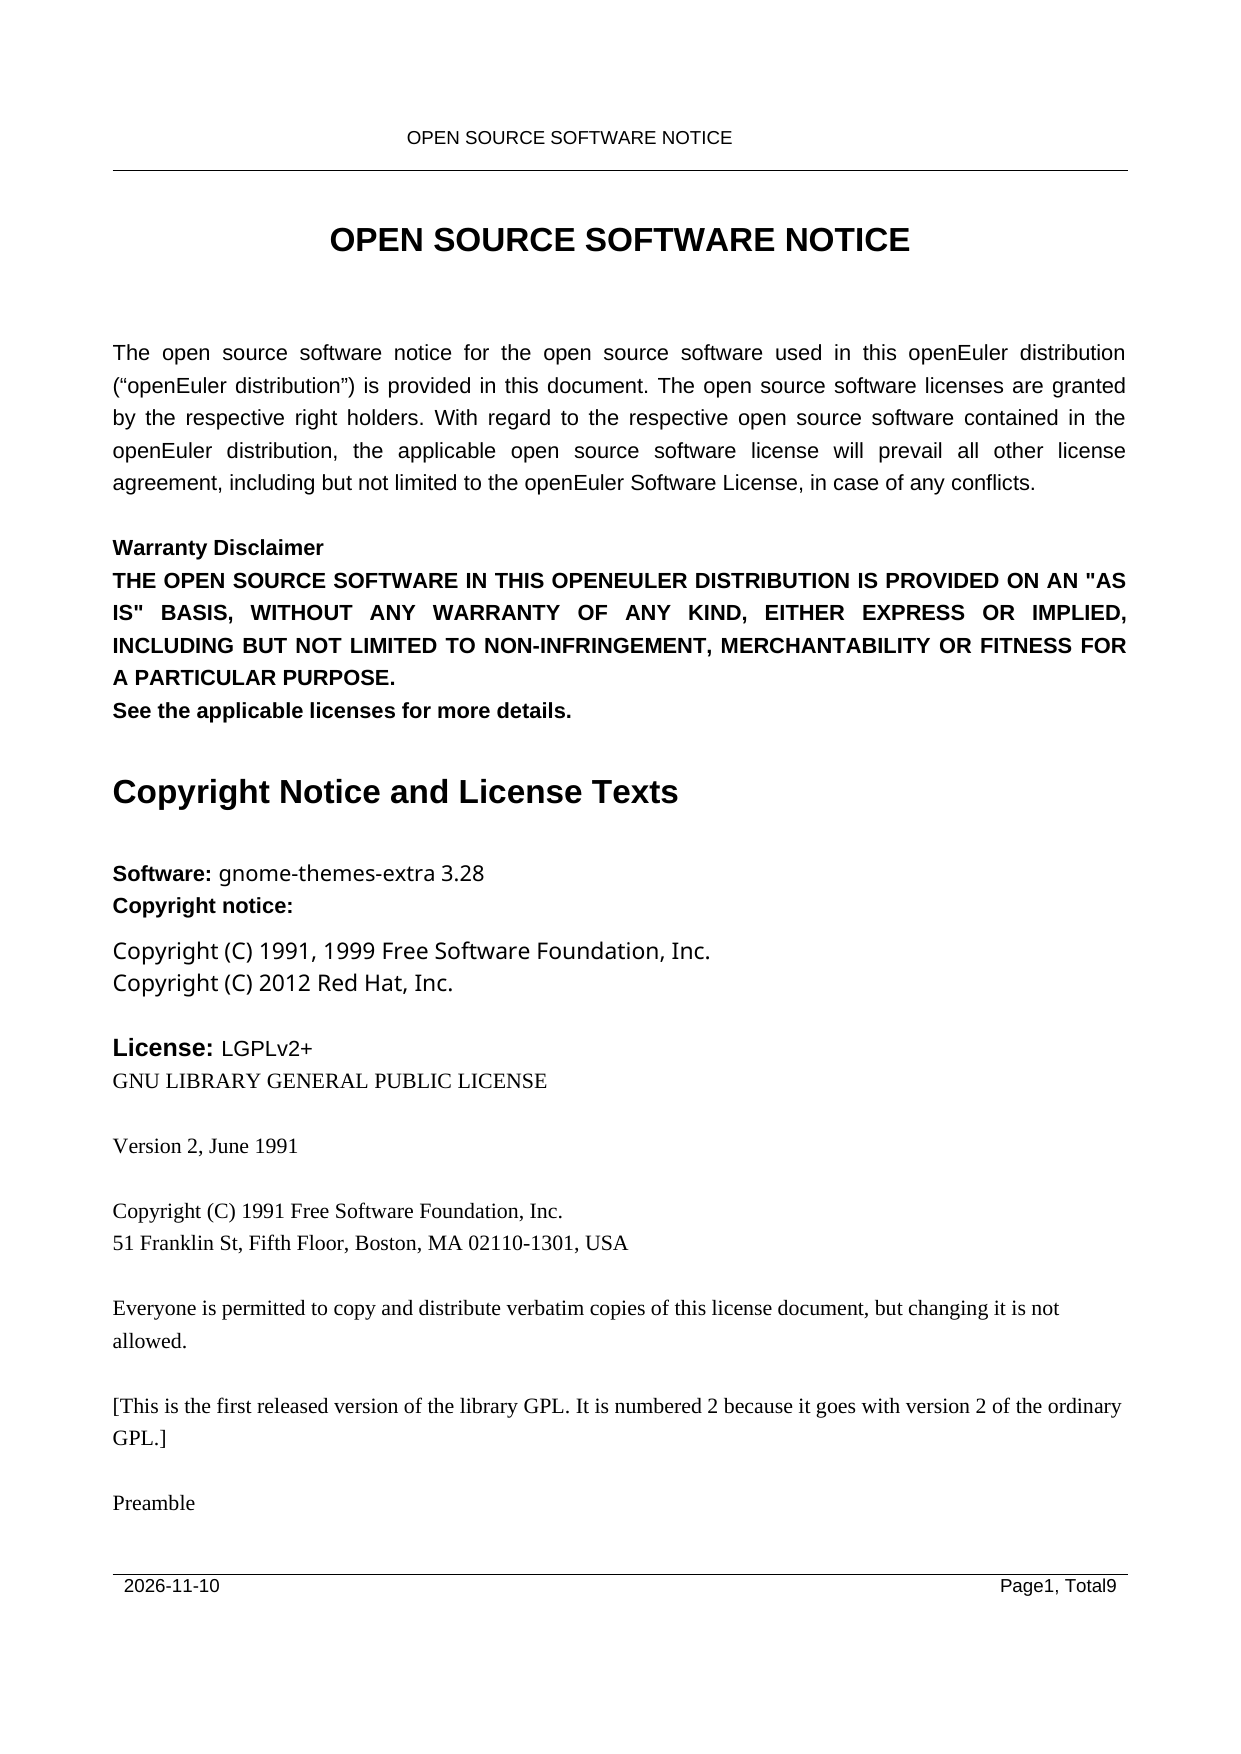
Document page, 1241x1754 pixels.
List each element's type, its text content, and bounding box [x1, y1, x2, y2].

text Warranty Disclaimer [112, 531, 1128, 564]
text License: LGPLv2+ [112, 1031, 1128, 1064]
text OPEN SOURCE SOFTWARE NOTICE [112, 206, 1128, 271]
title Software: gnome-themes-extra 3.28 [112, 856, 1128, 889]
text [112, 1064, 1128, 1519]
text Copyright notice: [112, 889, 1128, 921]
text The open source software notice for the open source software used in this openEuler distribution (“openEuler distribution”) is provided in this document. The open source software licenses are granted by the respective right holders. With regard to the respective open source software contained in the openEuler distribution, the applicable open source software license will prevail all other license agreement, including but not limited to the openEuler Software License, in case of any conflicts. [112, 336, 1128, 499]
text Copyright Notice and License Texts [112, 759, 1128, 824]
text THE OPEN SOURCE SOFTWARE IN THIS OPENEULER DISTRIBUTION IS PROVIDED ON AN "AS IS" BASIS, WITHOUT ANY WARRANTY OF ANY KIND, EITHER EXPRESS OR IMPLIED, INCLUDING BUT NOT LIMITED TO NON-INFRINGEMENT, MERCHANTABILITY OR FITNESS FOR A PARTICULAR PURPOSE. See the applicable licenses for more details. [112, 564, 1128, 726]
text Copyright (C) 1991, 1999 Free Software Foundation, Inc. Copyright (C) 2012 Red Hat, Inc. [112, 934, 1128, 1031]
